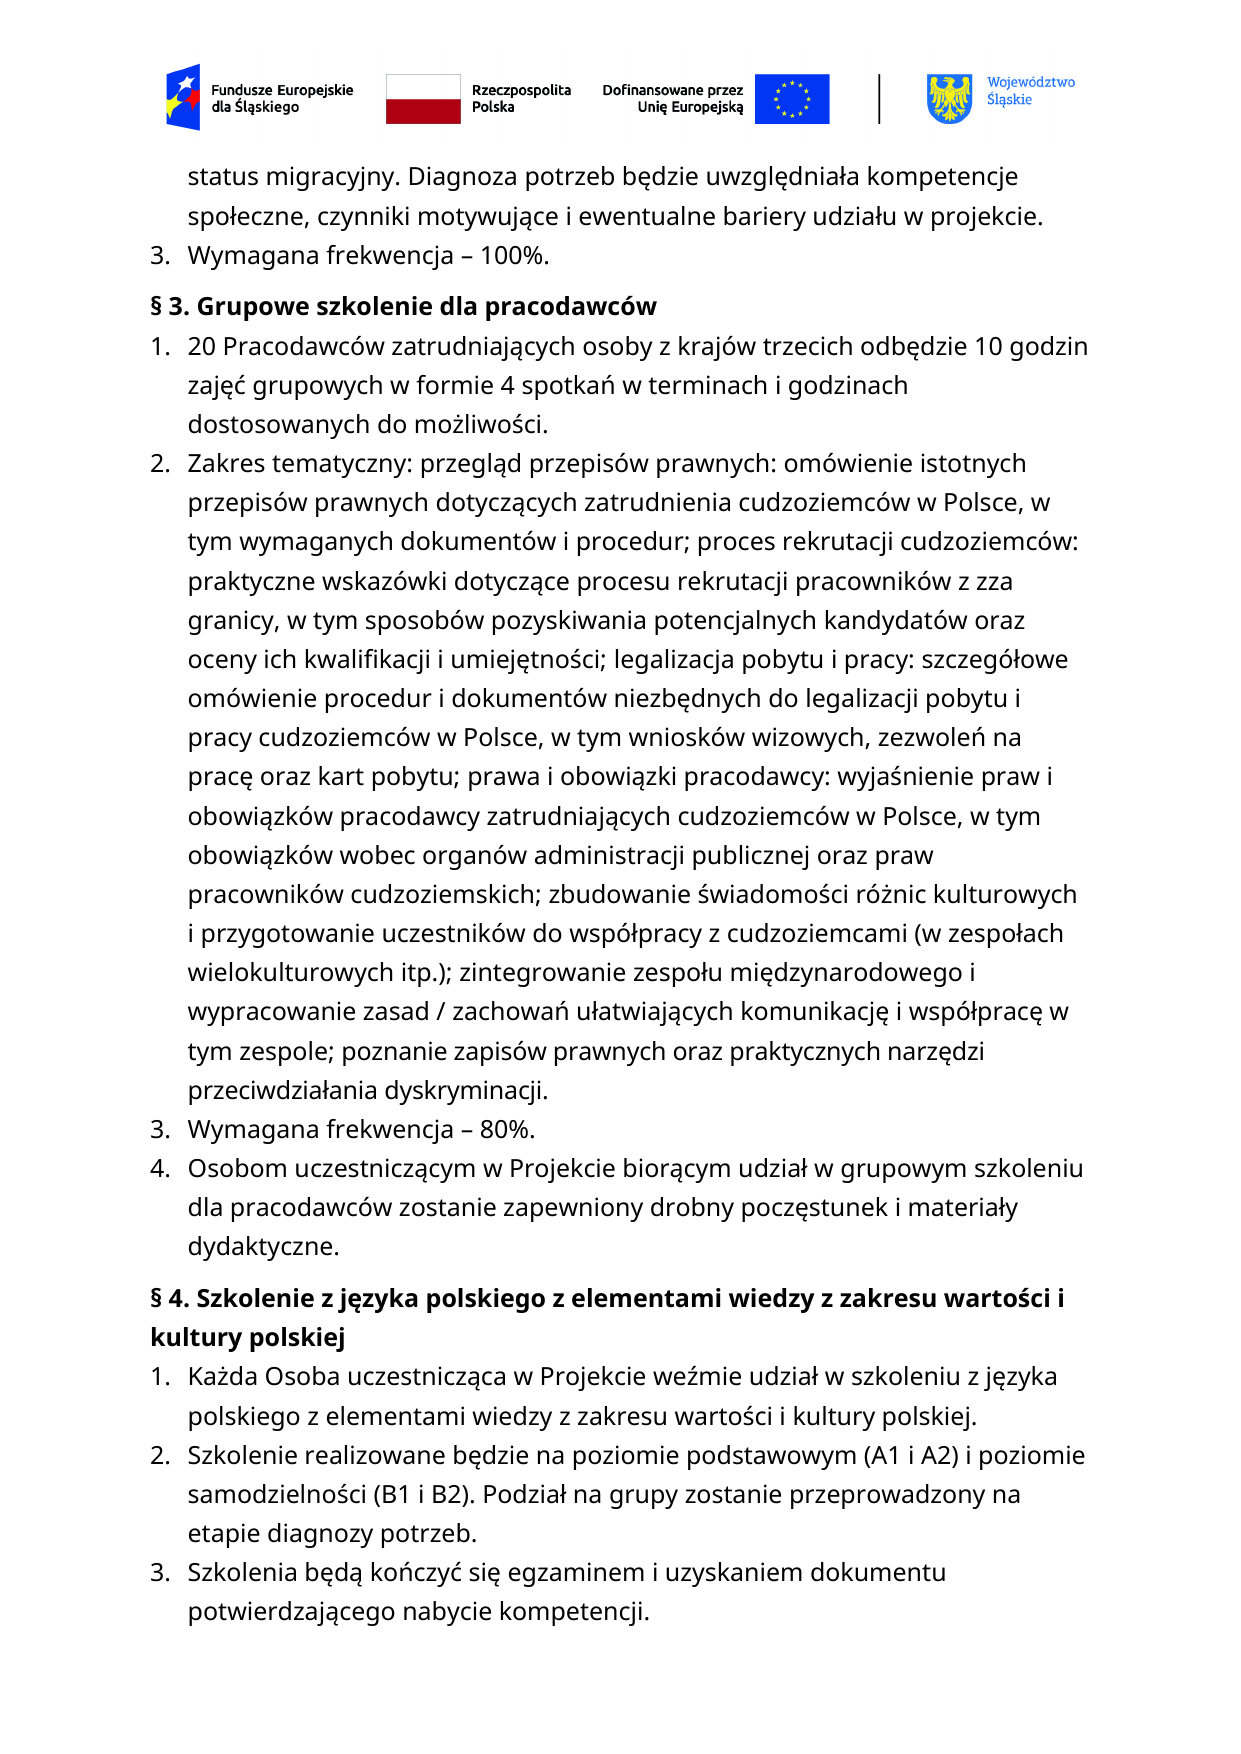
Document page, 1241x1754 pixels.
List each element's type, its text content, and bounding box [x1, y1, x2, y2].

list Zakres tematyczny: przegląd przepisów prawnych: omówienie istotnych przepisów prawnych dotyczących zatrudnienia cudzoziemców w Polsce, w tym wymaganych dokumentów i procedur; proces rekrutacji cudzoziemców: praktyczne wskazówki dotyczące procesu rekrutacji pracowników z zza granicy, w tym sposobów pozyskiwania potencjalnych kandydatów oraz oceny ich kwalifikacji i umiejętności; legalizacja pobytu i pracy: szczegółowe omówienie procedur i dokumentów niezbędnych do legalizacji pobytu i pracy cudzoziemców w Polsce, w tym wniosków wizowych, zezwoleń na pracę oraz kart pobytu; prawa i obowiązki pracodawcy: wyjaśnienie praw i obowiązków pracodawcy zatrudniających cudzoziemców w Polsce, w tym obowiązków wobec organów administracji publicznej oraz praw pracowników cudzoziemskich; zbudowanie świadomości różnic kulturowych i przygotowanie uczestników do współpracy z cudzoziemcami (w zespołach wielokulturowych itp.); zintegrowanie zespołu międzynarodowego i wypracowanie zasad / zachowań ułatwiających komunikację i współpracę w tym zespole; poznanie zapisów prawnych oraz praktycznych narzędzi przeciwdziałania dyskryminacji. [150, 446, 1090, 1106]
list Każda Osoba uczestnicząca w Projekcie weźmie udział w szkoleniu z języka polskiego z elementami wiedzy z zakresu wartości i kultury polskiej. [150, 1359, 1090, 1432]
list Wymagana frekwencja – 80%. [150, 1112, 1090, 1146]
picture [150, 47, 1091, 147]
list 20 Pracodawców zatrudniających osoby z krajów trzecich odbędzie 10 godzin zajęć grupowych w formie 4 spotkań w terminach i godzinach dostosowanych do możliwości. [150, 328, 1090, 441]
text § 4. Szkolenie z języka polskiego z elementami wiedzy z zakresu wartości i kultury polskiej [150, 1281, 1090, 1354]
list Szkolenie realizowane będzie na poziomie podstawowym (A1 i A2) i poziomie samodzielności (B1 i B2). Podział na grupy zostanie przeprowadzony na etapie diagnozy potrzeb. [150, 1437, 1090, 1550]
list Wymagana frekwencja – 100%. [150, 237, 1090, 271]
text § 3. Grupowe szkolenie dla pracodawców [150, 289, 1090, 323]
list Osobom uczestniczącym w Projekcie biorącym udział w grupowym szkoleniu dla pracodawców zostanie zapewniony drobny poczęstunek i materiały dydaktyczne. [150, 1151, 1090, 1263]
list Szkolenia będą kończyć się egzaminem i uzyskaniem dokumentu potwierdzającego nabycie kompetencji. [150, 1555, 1090, 1628]
